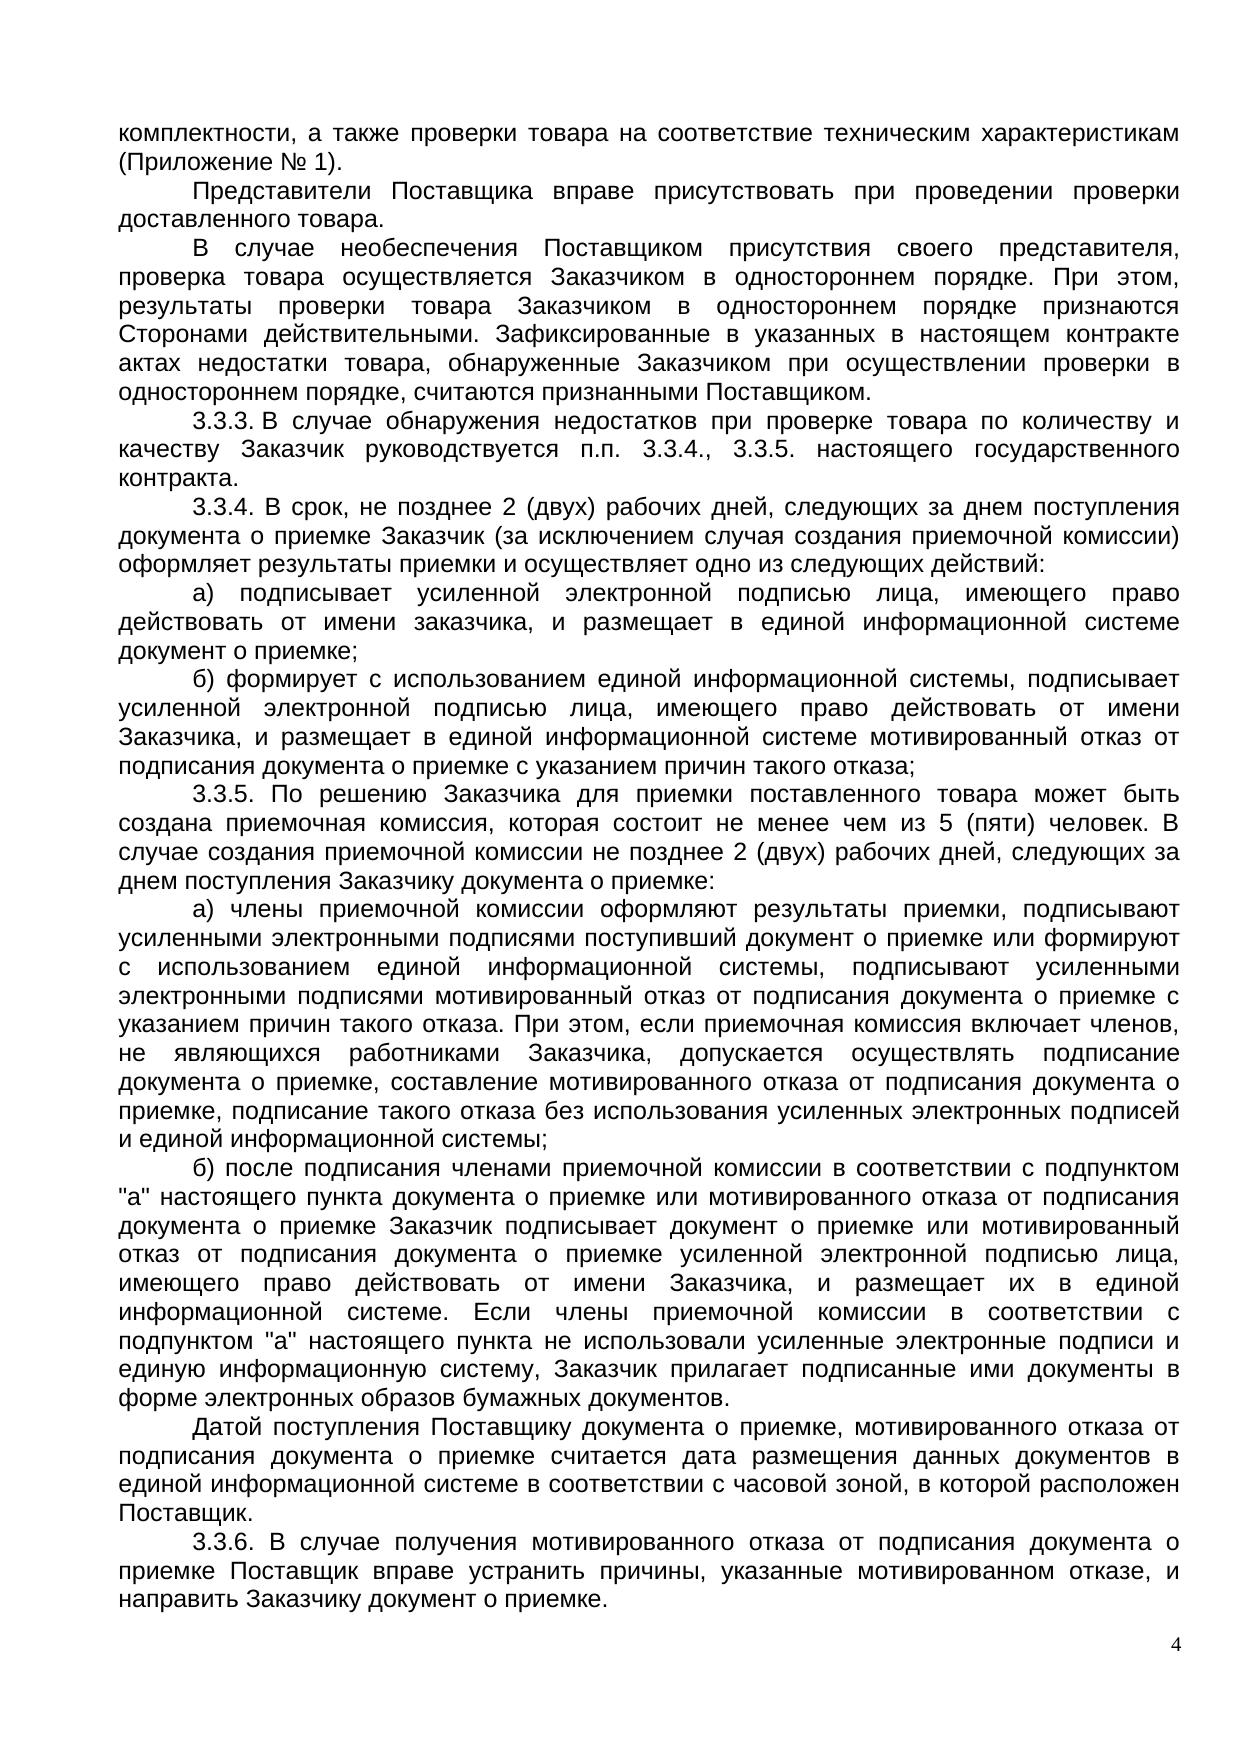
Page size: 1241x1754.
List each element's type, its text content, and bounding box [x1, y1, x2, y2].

text 3.3.6. В случае получения мотивированного отказа от подписания документа о приемке Поставщик вправе устранить причины, указанные мотивированном отказе, и направить Заказчику документ о приемке. [118, 1527, 1181, 1613]
text а) подписывает усиленной электронной подписью лица, имеющего право действовать от имени заказчика, и размещает в единой информационной системе документ о приемке; [118, 578, 1181, 664]
text В случае необеспечения Поставщиком присутствия своего представителя, проверка товара осуществляется Заказчиком в одностороннем порядке. При этом, результаты проверки товара Заказчиком в одностороннем порядке признаются Сторонами действительными. Зафиксированные в указанных в настоящем контракте актах недостатки товара, обнаруженные Заказчиком при осуществлении проверки в одностороннем порядке, считаются признанными Поставщиком. [118, 233, 1181, 406]
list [118, 118, 1181, 176]
text б) формирует с использованием единой информационной системы, подписывает усиленной электронной подписью лица, имеющего право действовать от имени Заказчика, и размещает в единой информационной системе мотивированный отказ от подписания документа о приемке с указанием причин такого отказа; [118, 664, 1181, 779]
text 3.3.4. В срок, не позднее 2 (двух) рабочих дней, следующих за днем поступления документа о приемке Заказчик (за исключением случая создания приемочной комиссии) оформляет результаты приемки и осуществляет одно из следующих действий: [118, 492, 1181, 578]
text б) после подписания членами приемочной комиссии в соответствии с подпунктом "а" настоящего пункта документа о приемке или мотивированного отказа от подписания документа о приемке Заказчик подписывает документ о приемке или мотивированный отказ от подписания документа о приемке усиленной электронной подписью лица, имеющего право действовать от имени Заказчика, и размещает их в единой информационной системе. Если члены приемочной комиссии в соответствии с подпунктом "а" настоящего пункта не использовали усиленные электронные подписи и единую информационную систему, Заказчик прилагает подписанные ими документы в форме электронных образов бумажных документов. [118, 1153, 1181, 1412]
text а) члены приемочной комиссии оформляют результаты приемки, подписывают усиленными электронными подписями поступивший документ о приемке или формируют с использованием единой информационной системы, подписывают усиленными электронными подписями мотивированный отказ от подписания документа о приемке с указанием причин такого отказа. При этом, если приемочная комиссия включает членов, не являющихся работниками Заказчика, допускается осуществлять подписание документа о приемке, составление мотивированного отказа от подписания документа о приемке, подписание такого отказа без использования усиленных электронных подписей и единой информационной системы; [118, 894, 1181, 1153]
text 3.3.5. По решению Заказчика для приемки поставленного товара может быть создана приемочная комиссия, которая состоит не менее чем из 5 (пяти) человек. В случае создания приемочной комиссии не позднее 2 (двух) рабочих дней, следующих за днем поступления Заказчику документа о приемке: [118, 779, 1181, 894]
text Представители Поставщика вправе присутствовать при проведении проверки доставленного товара. [118, 176, 1181, 233]
text Датой поступления Поставщику документа о приемке, мотивированного отказа от подписания документа о приемке считается дата размещения данных документов в единой информационной системе в соответствии с часовой зоной, в которой расположен Поставщик. [118, 1412, 1181, 1527]
list В случае обнаружения недостатков при проверке товара по количеству и качеству Заказчик руководствуется п.п. 3.3.4., 3.3.5. настоящего государственного контракта. [118, 406, 1181, 492]
